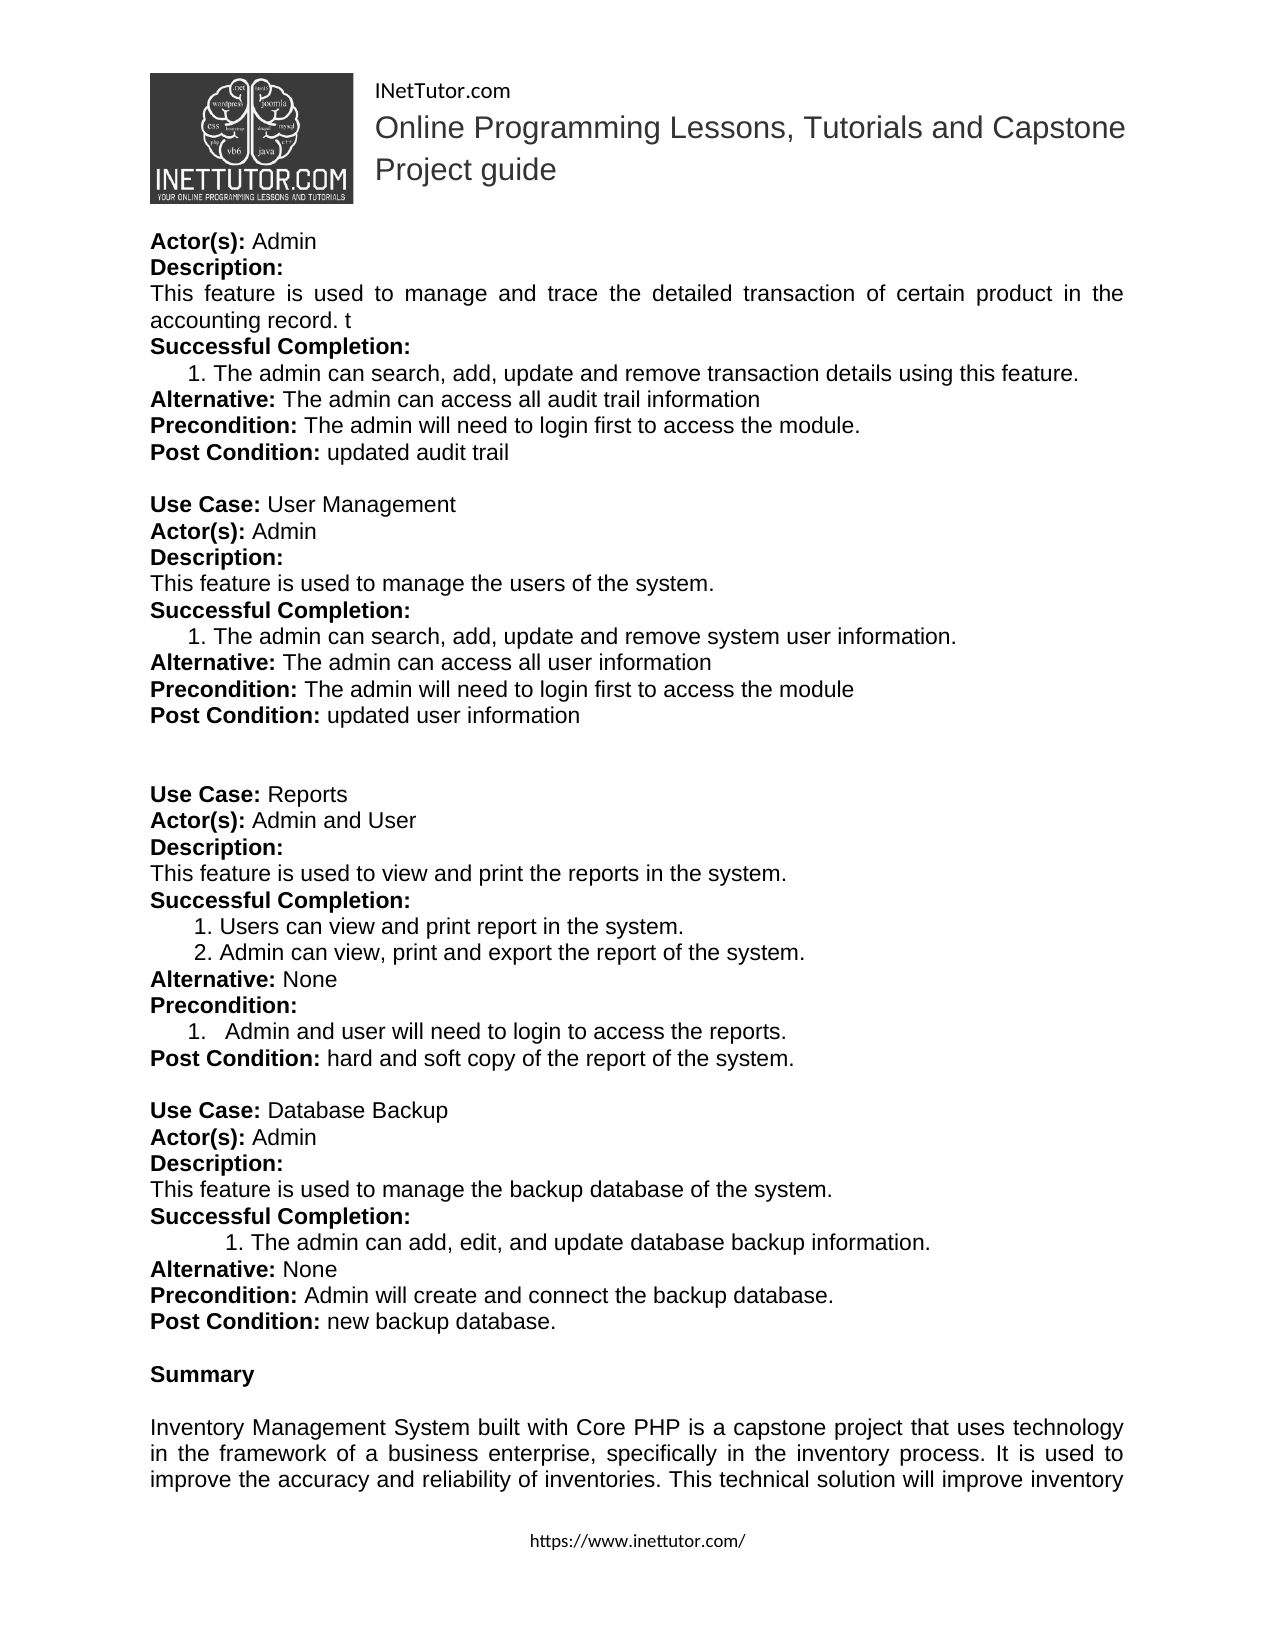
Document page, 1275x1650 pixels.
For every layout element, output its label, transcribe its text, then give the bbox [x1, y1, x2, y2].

text Summary [150, 1361, 1125, 1387]
text This feature is used to manage and trace the detailed transaction of certain product in the accounting record. t [150, 280, 1125, 333]
text Description: [150, 834, 1125, 860]
text Post Condition: hard and soft copy of the report of the system. [150, 1045, 1125, 1071]
text Use Case: User Management [150, 491, 1125, 518]
list The admin can add, edit, and update database backup information. [225, 1229, 1125, 1256]
text Precondition: [150, 992, 1125, 1018]
text Use Case: Database Backup [150, 1097, 1125, 1124]
list The admin can search, add, update and remove system user information. [187, 623, 1125, 649]
text Successful Completion: [150, 597, 1125, 623]
text Alternative: The admin can access all audit trail information [150, 386, 1125, 412]
text Description: [150, 1150, 1125, 1176]
text Use Case: Reports [150, 781, 1125, 807]
picture [150, 73, 354, 204]
text Post Condition: new backup database. [150, 1308, 1125, 1334]
text This feature is used to view and print the reports in the system. [150, 860, 1125, 887]
list Admin and user will need to login to access the reports. [187, 1018, 1125, 1045]
text Actor(s): Admin [150, 1124, 1125, 1150]
text Description: [150, 254, 1125, 280]
text Successful Completion: [150, 1203, 1125, 1229]
list The admin can search, add, update and remove transaction details using this feature. [187, 359, 1125, 386]
text Alternative: The admin can access all user information [150, 649, 1125, 676]
text Post Condition: updated user information [150, 702, 1125, 728]
text Successful Completion: [150, 333, 1125, 359]
text Description: [150, 544, 1125, 570]
text Precondition: Admin will create and connect the backup database. [150, 1282, 1125, 1308]
text This feature is used to manage the users of the system. [150, 570, 1125, 597]
text Successful Completion: [150, 887, 1125, 913]
text Precondition: The admin will need to login first to access the module. [150, 412, 1125, 438]
text Alternative: None [150, 966, 1125, 992]
list Users can view and print report in the system. [194, 913, 1125, 939]
list Admin can view, print and export the report of the system. [194, 939, 1125, 966]
text Actor(s): Admin [150, 518, 1125, 544]
text Precondition: The admin will need to login first to access the module [150, 676, 1125, 702]
text Post Condition: updated audit trail [150, 438, 1125, 465]
text Alternative: None [150, 1256, 1125, 1282]
text Actor(s): Admin [150, 228, 1125, 254]
text Actor(s): Admin and User [150, 807, 1125, 834]
text This feature is used to manage the backup database of the system. [150, 1176, 1125, 1203]
